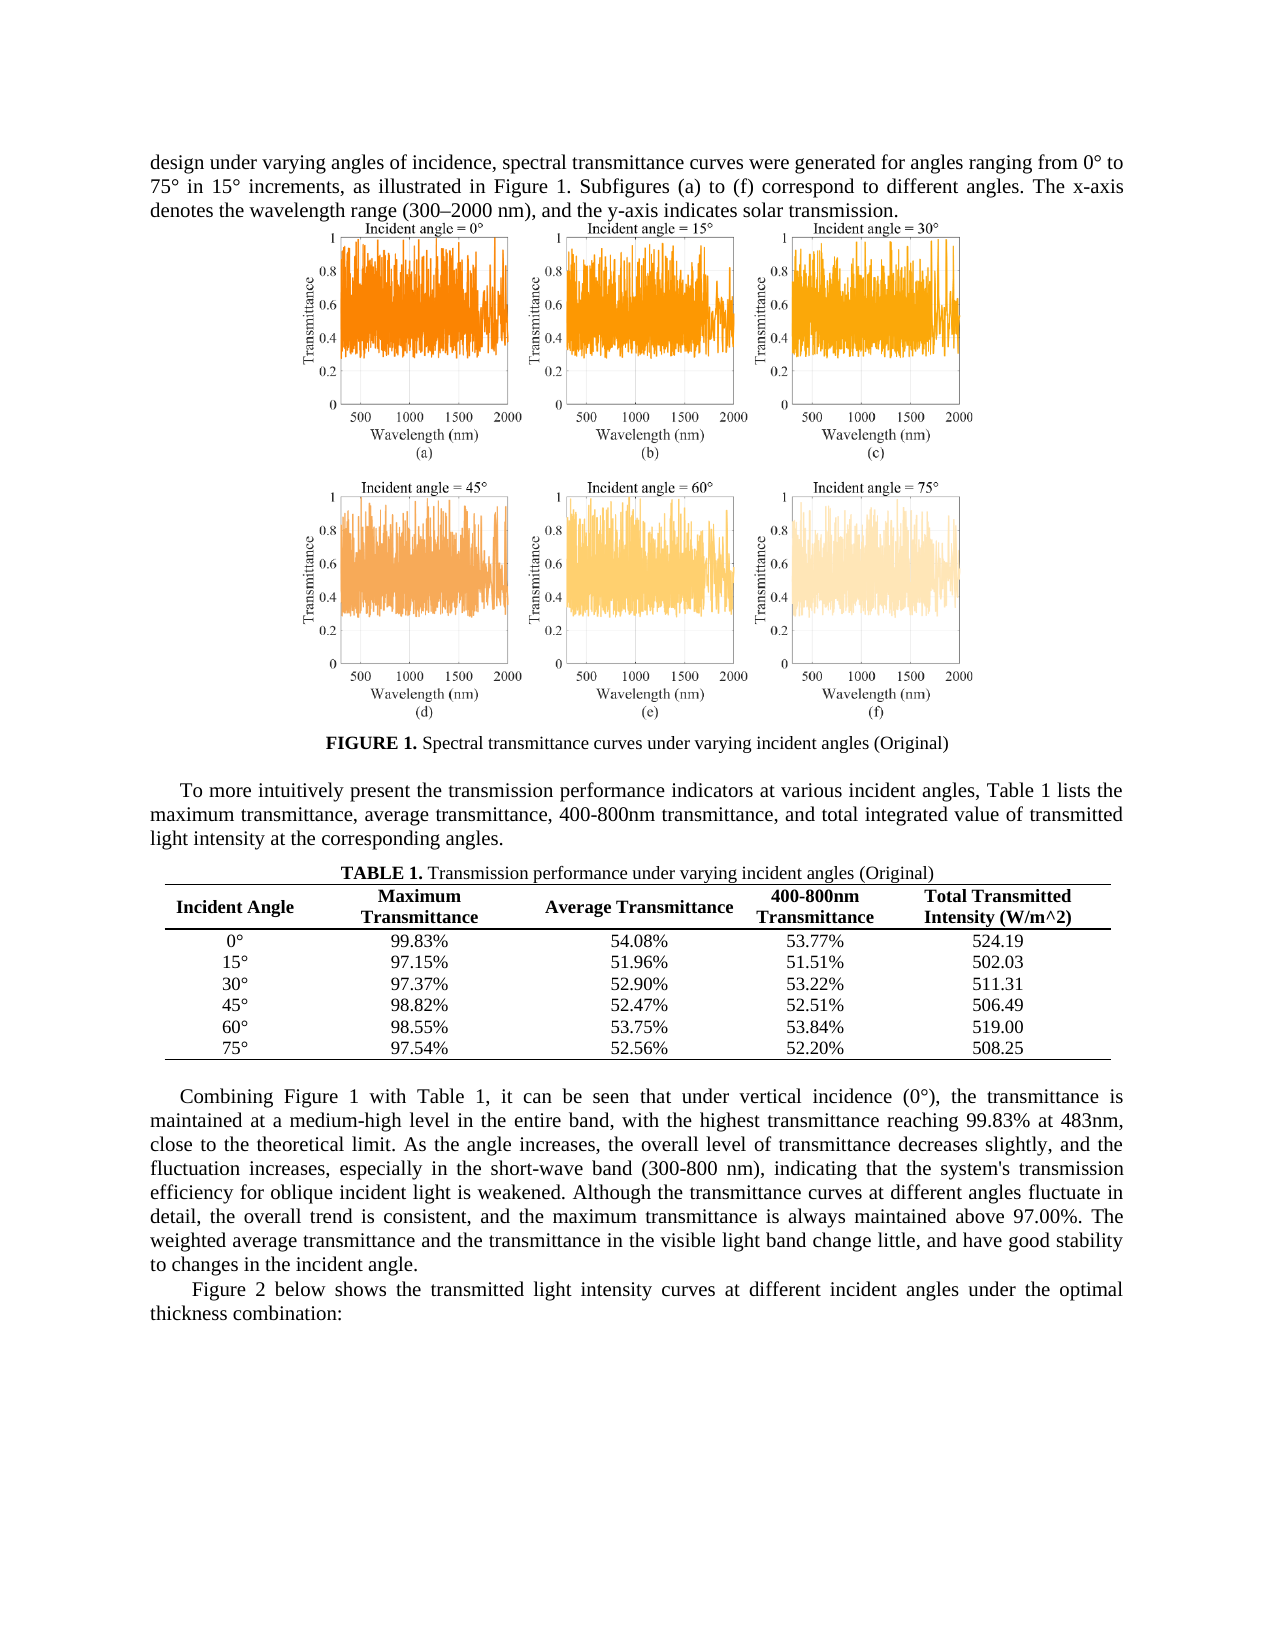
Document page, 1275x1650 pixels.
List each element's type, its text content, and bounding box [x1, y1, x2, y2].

table_cell 0° [165, 930, 305, 951]
table_cell 53.22% [745, 973, 885, 994]
table_header Incident Angle [165, 885, 305, 928]
table_cell 52.47% [534, 994, 745, 1016]
table_cell 52.20% [745, 1037, 885, 1059]
text To more intuitively present the transmission performance indicators at various incident angles, Table 1 lists the maximum transmittance, average transmittance, 400-800nm transmittance, and total integrated value of transmitted light intensity at the corresponding angles. [150, 777, 1125, 850]
table_cell 52.51% [745, 994, 885, 1016]
table_cell 98.55% [305, 1016, 533, 1037]
table_cell 524.19 [885, 930, 1111, 951]
table_cell 51.96% [534, 951, 745, 973]
table_cell 45° [165, 994, 305, 1016]
text Figure 1. Spectral transmittance curves under varying incident angles (Original) [150, 732, 1125, 753]
table_header Maximum Transmittance [305, 885, 533, 928]
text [150, 150, 1125, 222]
table_cell 99.83% [305, 930, 533, 951]
table_cell 97.37% [305, 973, 533, 994]
table_cell 506.49 [885, 994, 1111, 1016]
table_cell 54.08% [534, 930, 745, 951]
table_cell 60° [165, 1016, 305, 1037]
table_header 400-800nm Transmittance [745, 885, 885, 928]
table_cell 502.03 [885, 951, 1111, 973]
table_cell 51.51% [745, 951, 885, 973]
table_cell 75° [165, 1037, 305, 1059]
table_cell 53.75% [534, 1016, 745, 1037]
table_header Total Transmitted Intensity (W/m^2) [885, 885, 1111, 928]
table_cell 519.00 [885, 1016, 1111, 1037]
table_cell 98.82% [305, 994, 533, 1016]
table_cell 52.90% [534, 973, 745, 994]
table_cell 508.25 [885, 1037, 1111, 1059]
picture [302, 222, 973, 720]
text Combining Figure 1 with Table 1, it can be seen that under vertical incidence (0°), the transmittance is maintained at a medium-high level in the entire band, with the highest transmittance reaching 99.83% at 483nm, close to the theoretical limit. As the angle increases, the overall level of transmittance decreases slightly, and the fluctuation increases, especially in the short-wave band (300-800 nm), indicating that the system's transmission efficiency for oblique incident light is weakened. Although the transmittance curves at different angles fluctuate in detail, the overall trend is consistent, and the maximum transmittance is always maintained above 97.00%. The weighted average transmittance and the transmittance in the visible light band change little, and have good stability to changes in the incident angle. [150, 1084, 1125, 1276]
text TABLE 1. Transmission performance under varying incident angles (Original) [150, 862, 1125, 884]
table_cell 511.31 [885, 973, 1111, 994]
table_cell 97.54% [305, 1037, 533, 1059]
table_header Average Transmittance [534, 885, 745, 928]
table_cell 97.15% [305, 951, 533, 973]
text Figure 2 below shows the transmitted light intensity curves at different incident angles under the optimal thickness combination: [150, 1276, 1125, 1324]
table_cell 53.84% [745, 1016, 885, 1037]
table_cell 53.77% [745, 930, 885, 951]
table_cell 30° [165, 973, 305, 994]
table_cell 52.56% [534, 1037, 745, 1059]
table_cell 15° [165, 951, 305, 973]
